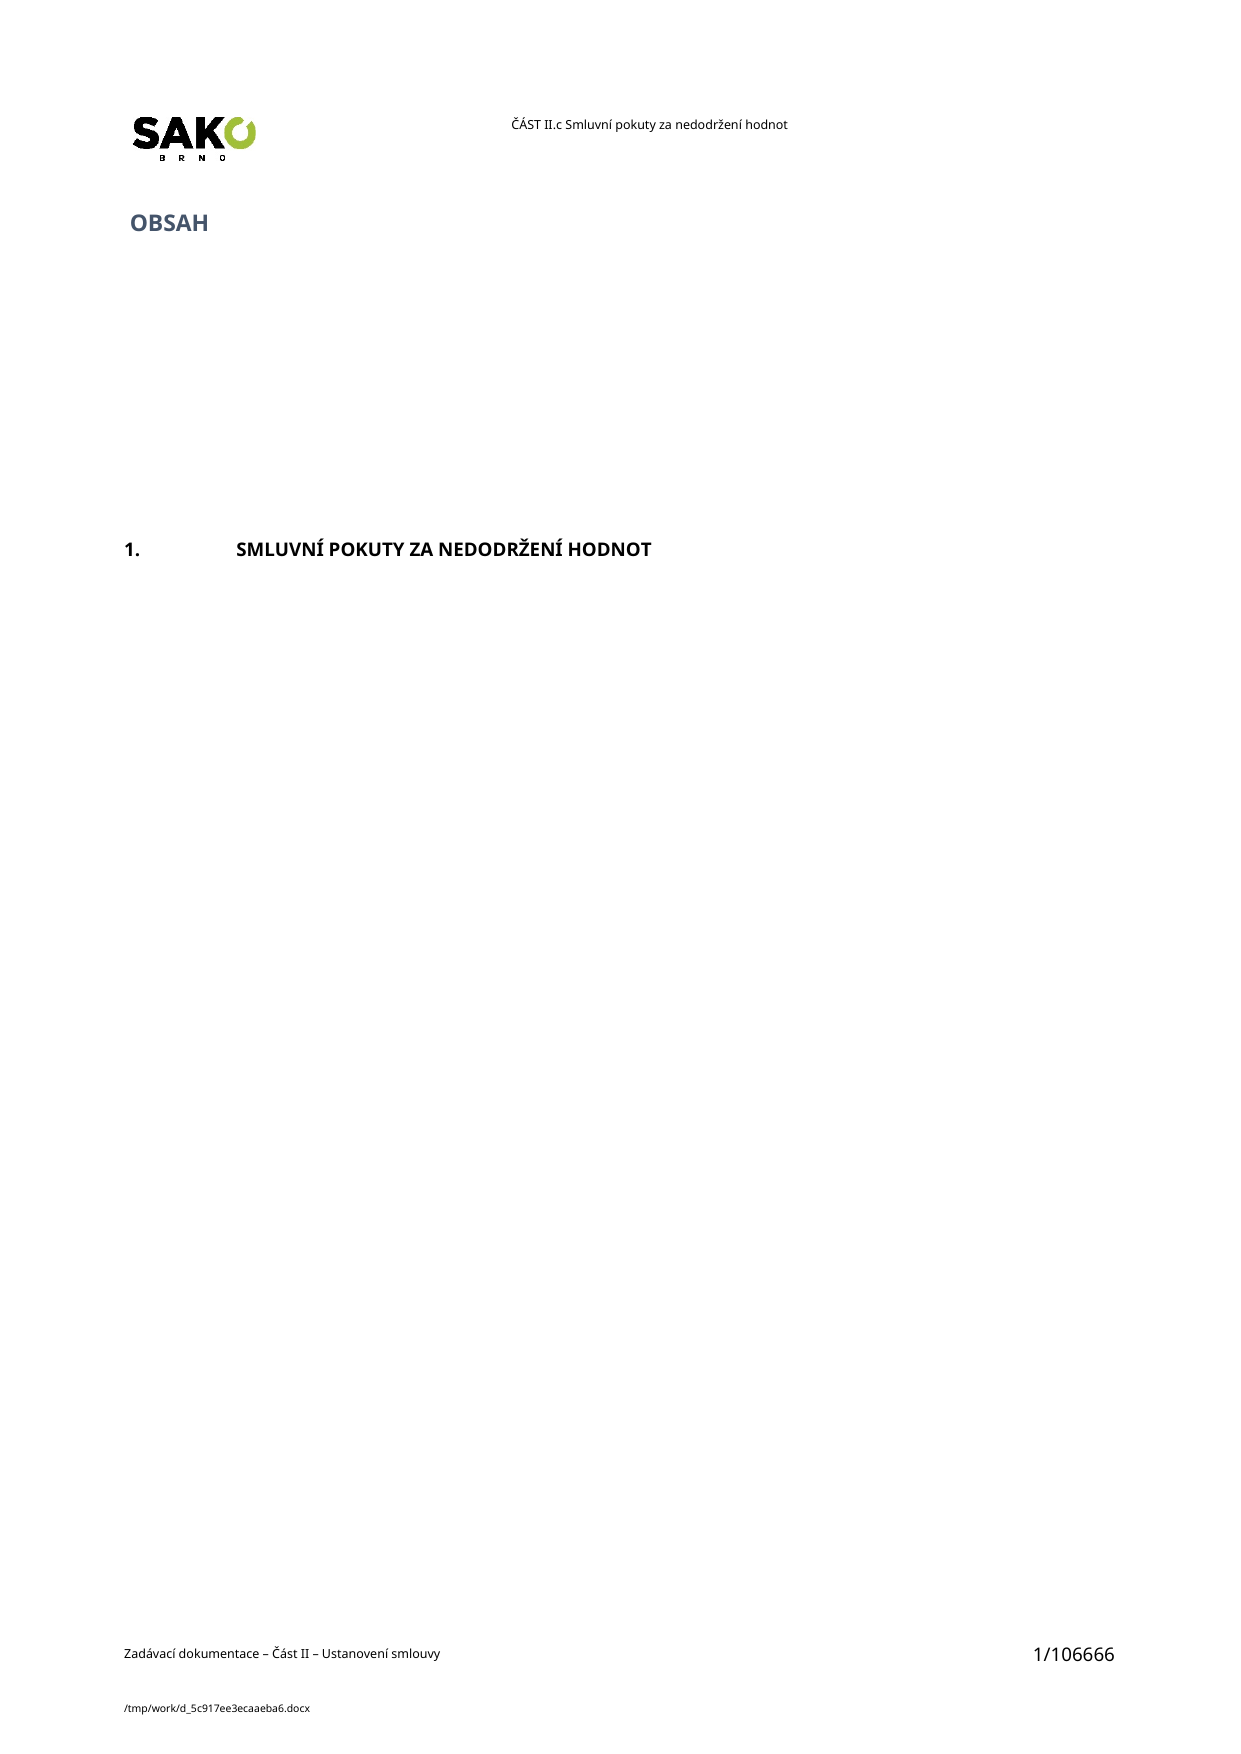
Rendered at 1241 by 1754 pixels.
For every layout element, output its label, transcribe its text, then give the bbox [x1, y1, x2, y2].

table_header Obsah [124, 207, 1040, 508]
picture [132, 117, 256, 161]
text 1. SMLUVNÍ POKUTY ZA NEDODRŽENÍ HODNOT 2 [124, 535, 880, 562]
